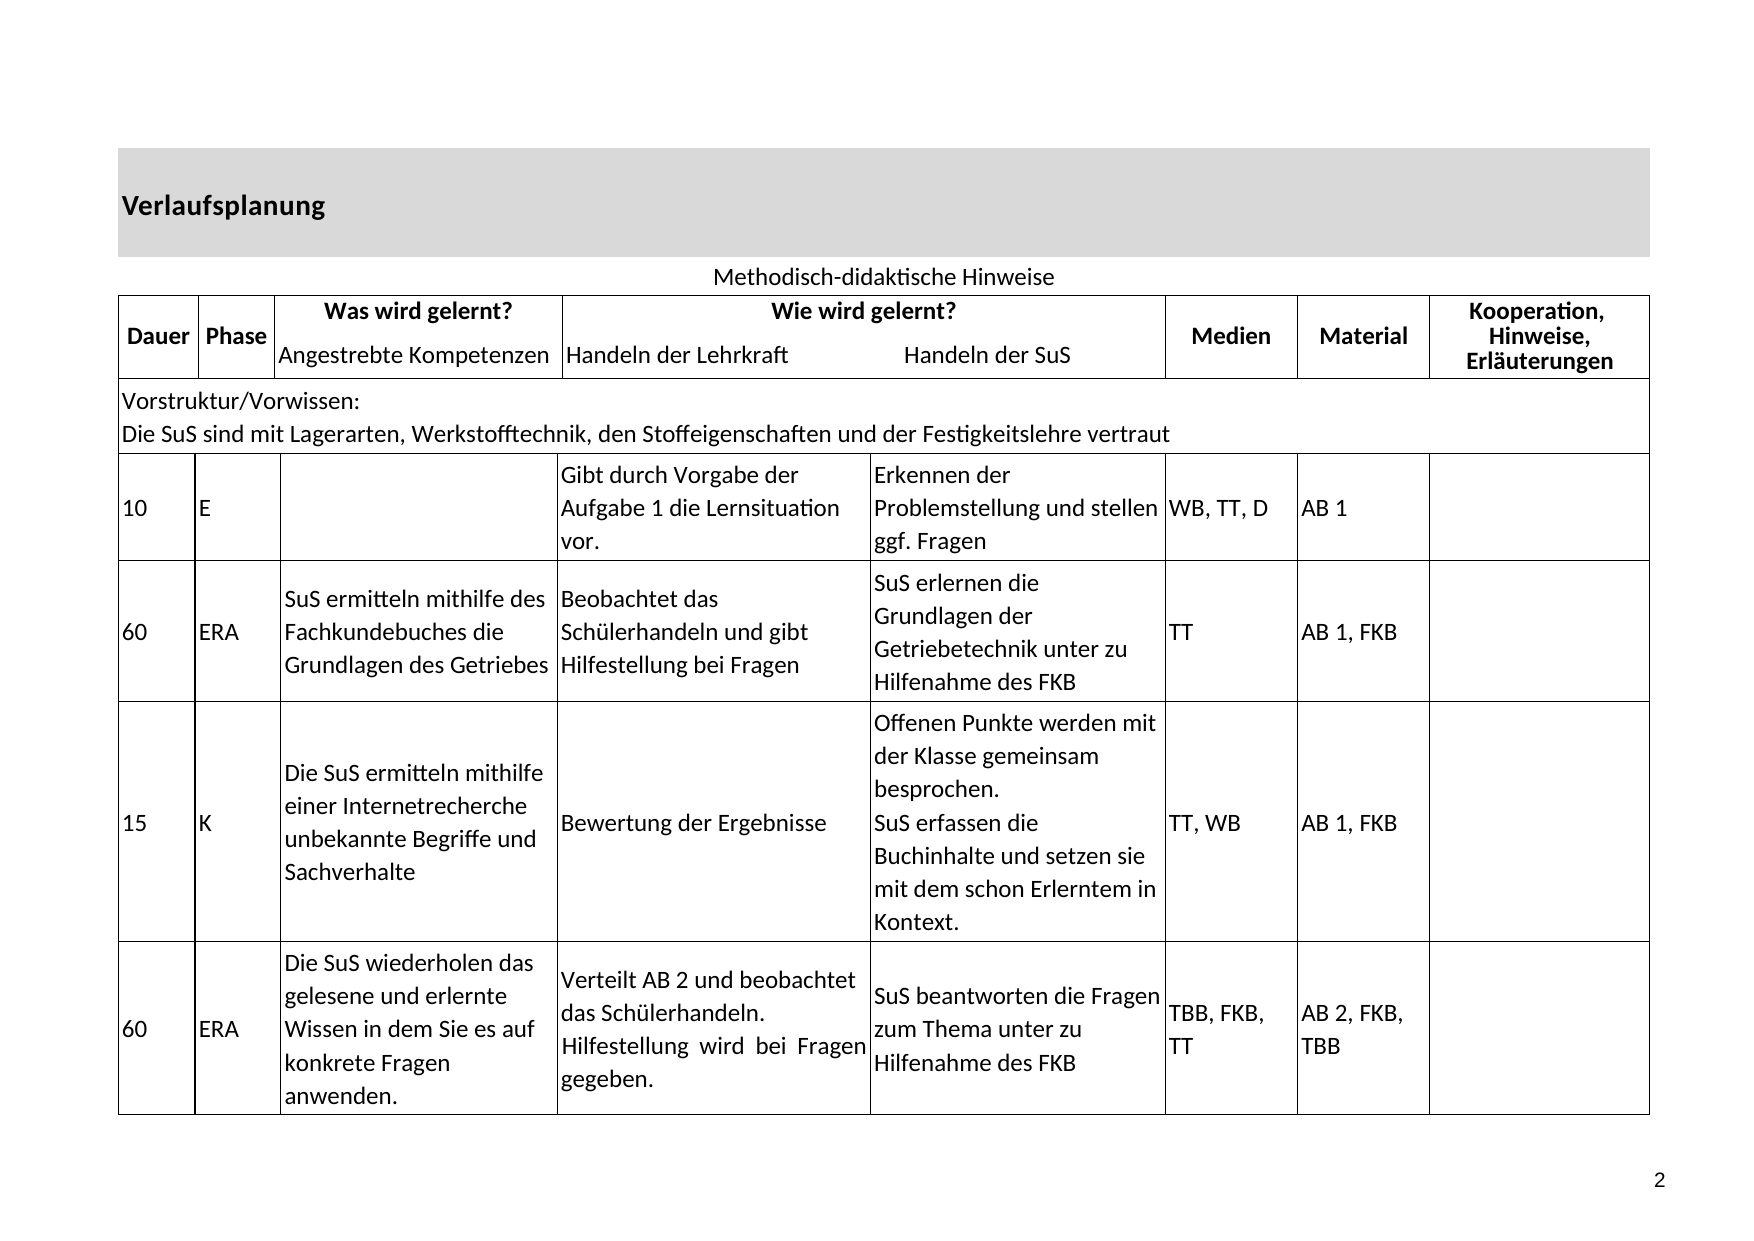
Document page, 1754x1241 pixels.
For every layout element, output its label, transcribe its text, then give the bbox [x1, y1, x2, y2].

table_cell AB 1 [1298, 454, 1429, 560]
table_cell [1430, 561, 1649, 701]
table_cell Gibt durch Vorgabe der Aufgabe 1 die Lernsituation vor. [558, 454, 870, 560]
table_cell K [196, 702, 280, 941]
table_cell TBB, FKB, TT [1166, 942, 1297, 1114]
table_cell Wie wird gelernt? [563, 296, 1165, 328]
table_cell WB, TT, D [1166, 454, 1297, 560]
table_cell Material [1298, 296, 1429, 378]
table_cell [1430, 702, 1649, 941]
table_cell 60 [119, 942, 194, 1114]
table_cell Verteilt AB 2 und beobachtet das Schülerhandeln. Hilfestellung wird bei Fragen gegeben. [558, 942, 870, 1114]
table_cell E [196, 454, 280, 560]
table_cell Was wird gelernt? [275, 296, 562, 328]
table_cell AB 1, FKB [1298, 561, 1429, 701]
table_cell SuS beantworten die Fragen zum Thema unter zu Hilfenahme des FKB [871, 942, 1165, 1114]
table_cell AB 2, FKB, TBB [1298, 942, 1429, 1114]
table_cell [281, 454, 557, 560]
table_cell Die SuS ermitteln mithilfe einer Internetrecherche unbekannte Begriffe und Sachverhalte [281, 702, 557, 941]
table_cell [1430, 942, 1649, 1114]
table_cell SuS ermitteln mithilfe des Fachkundebuches die Grundlagen des Getriebes [281, 561, 557, 701]
table_cell AB 1, FKB [1298, 702, 1429, 941]
table_cell TT, WB [1166, 702, 1297, 941]
table_cell [1430, 454, 1649, 560]
table_cell Phase [199, 296, 274, 378]
table_cell Erkennen der Problemstellung und stellen ggf. Fragen [871, 454, 1165, 560]
table_header Verlaufsplanung [118, 148, 1650, 257]
table_cell Methodisch-didaktische Hinweise [118, 257, 1650, 295]
table_cell 60 [119, 561, 194, 701]
table_cell Vorstruktur/Vorwissen: Die SuS sind mit Lagerarten, Werkstofftechnik, den Stoffeigenschaften und der Festigkeitslehre vertraut [119, 379, 1649, 452]
table_cell Bewertung der Ergebnisse [558, 702, 870, 941]
table_cell Medien [1166, 296, 1297, 378]
table_cell 15 [119, 702, 194, 941]
table_cell Beobachtet das Schülerhandeln und gibt Hilfestellung bei Fragen [558, 561, 870, 701]
table_cell Angestrebte Kompetenzen [275, 328, 562, 378]
table_cell Dauer [119, 296, 198, 378]
table_cell Handeln der SuS [900, 328, 1165, 378]
table_cell ERA [196, 561, 280, 701]
table_cell 10 [119, 454, 194, 560]
table_cell Die SuS wiederholen das gelesene und erlernte Wissen in dem Sie es auf konkrete Fragen anwenden. [281, 942, 557, 1114]
table_cell ERA [196, 942, 280, 1114]
table_cell Handeln der Lehrkraft [563, 328, 900, 378]
table_cell SuS erlernen die Grundlagen der Getriebetechnik unter zu Hilfenahme des FKB [871, 561, 1165, 701]
table_cell TT [1166, 561, 1297, 701]
table_cell Offenen Punkte werden mit der Klasse gemeinsam besprochen. SuS erfassen die Buchinhalte und setzen sie mit dem schon Erlerntem in Kontext. [871, 702, 1165, 941]
table_cell Kooperation, Hinweise, Erläuterungen [1430, 296, 1649, 378]
